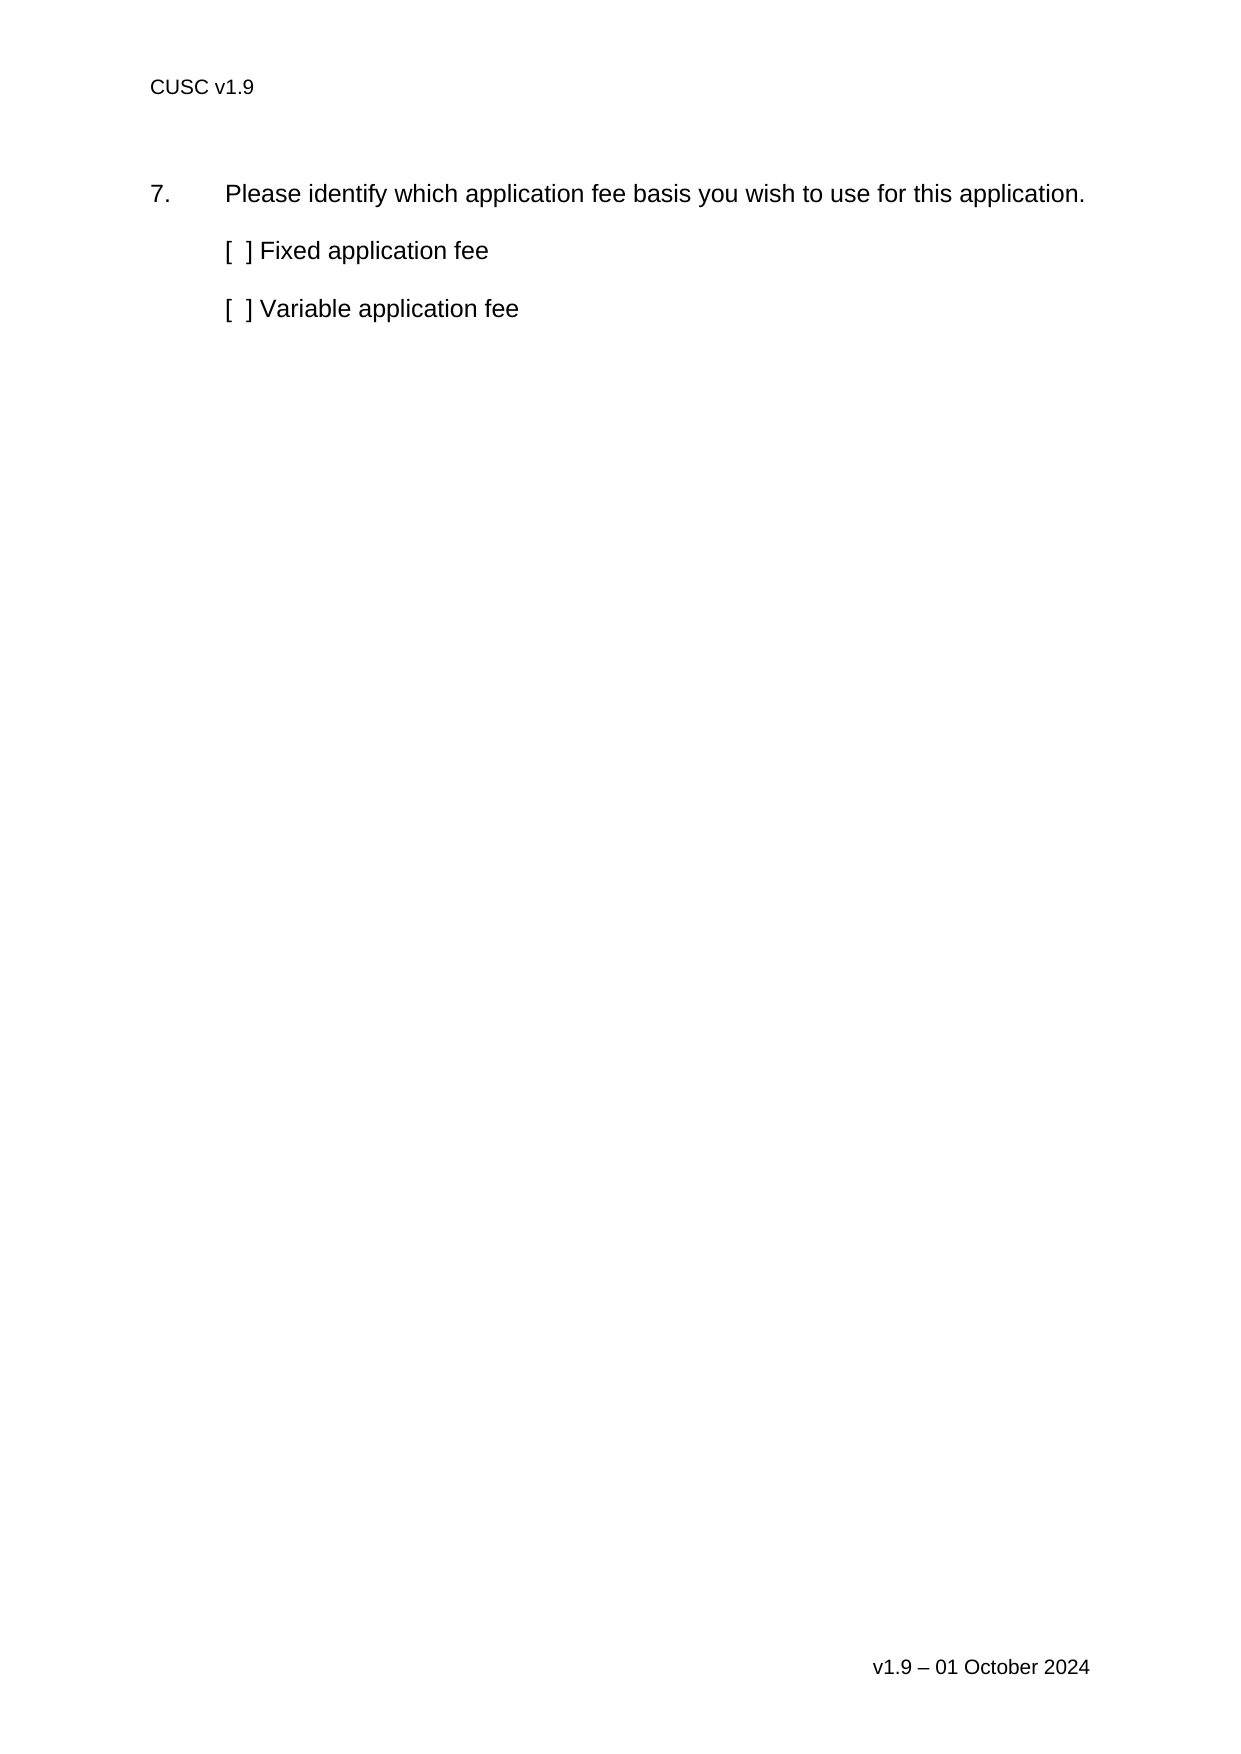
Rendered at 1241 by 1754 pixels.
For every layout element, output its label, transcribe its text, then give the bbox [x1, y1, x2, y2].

text [ ] Fixed application fee [225, 236, 1090, 265]
text [ ] Variable application fee [225, 294, 1090, 322]
text 7. Please identify which application fee basis you wish to use for this application. [150, 179, 1090, 207]
